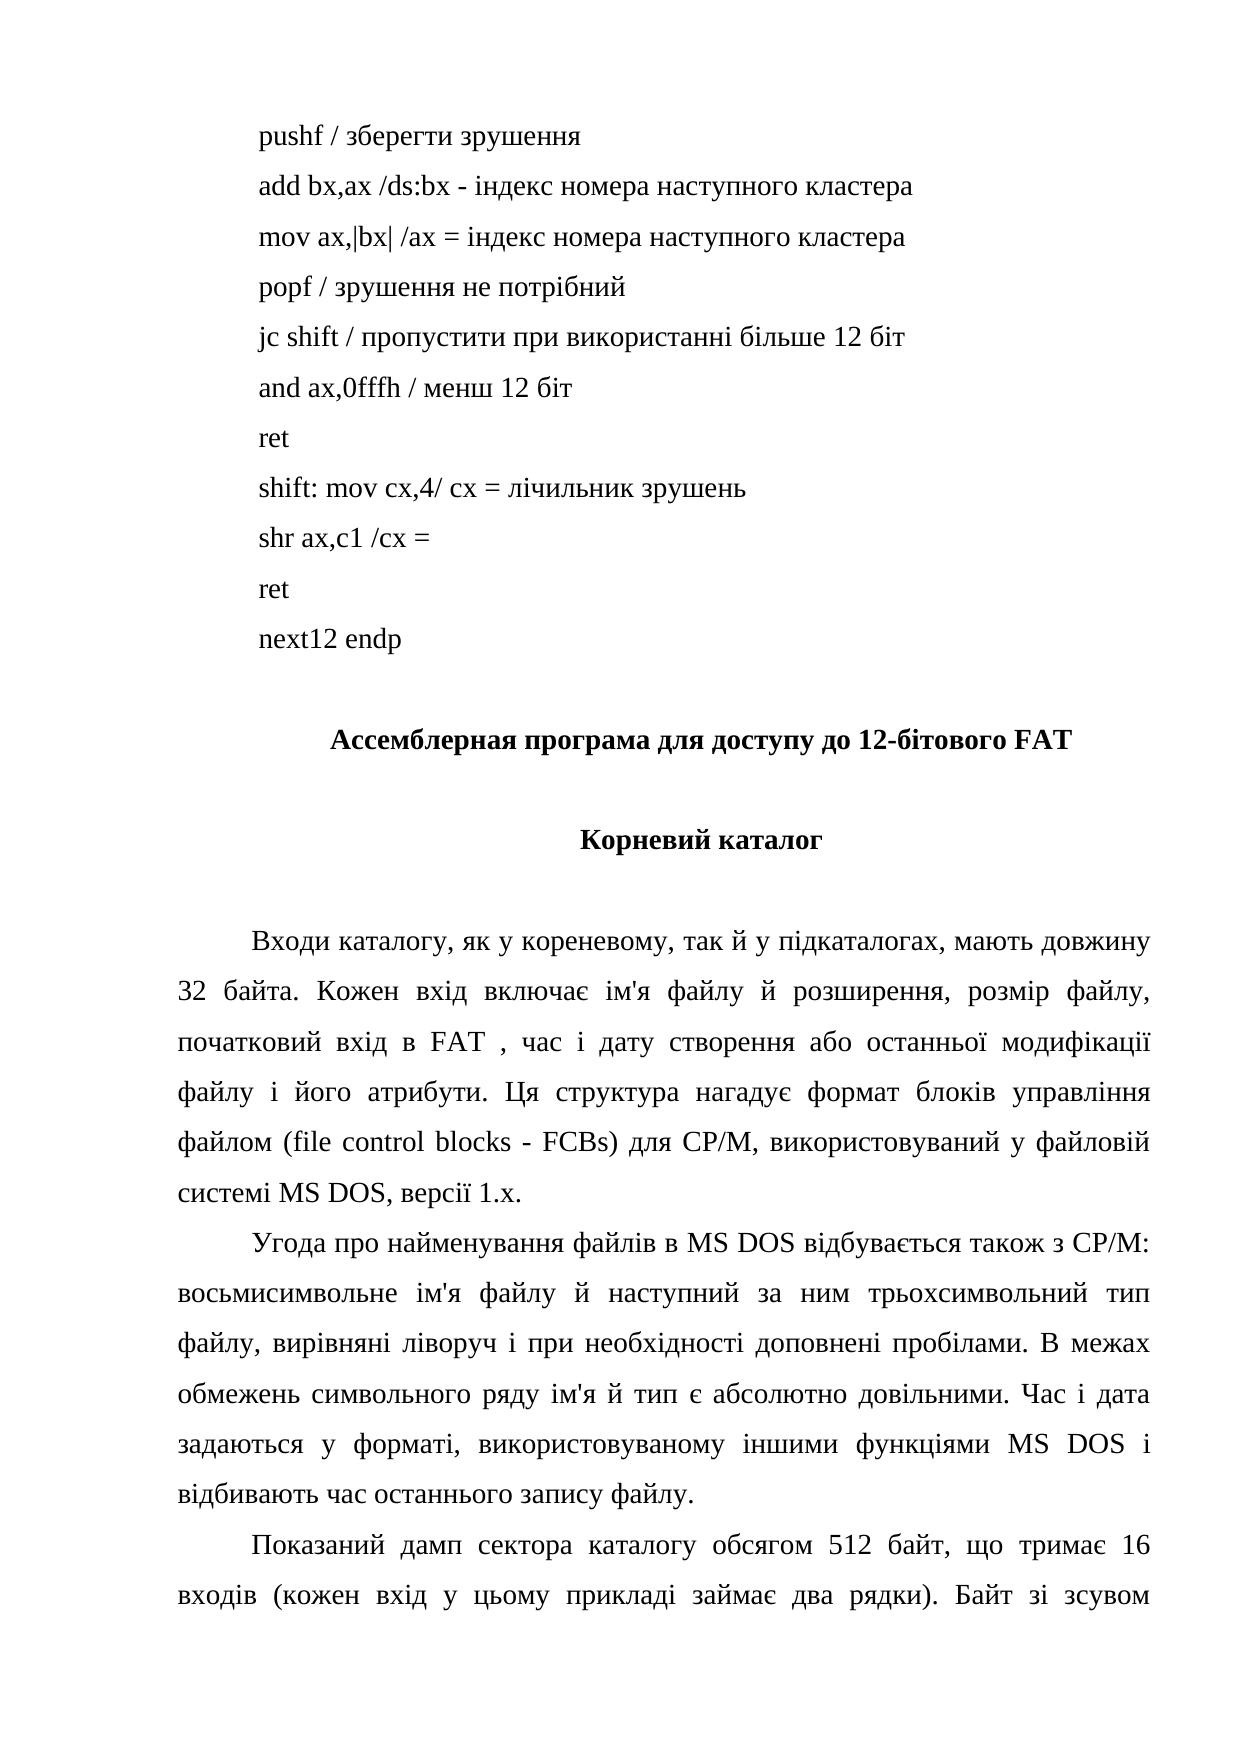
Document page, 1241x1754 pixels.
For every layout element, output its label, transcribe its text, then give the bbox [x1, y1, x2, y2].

text add bx,ax /ds:bx - індекс номера наступного кластера [177, 168, 1152, 202]
text pushf / зберегти зрушення [177, 118, 1152, 152]
text shift: mov cx,4/ cx = лічильник зрушень [177, 470, 1152, 504]
text Угода про найменування файлів в MS DOS відбувається також з СР/М: восьмисимвольне ім'я файлу й наступний за ним трьохсимвольний тип файлу, вирівняні ліворуч і при необхідності доповнені пробілами. В межах обмежень символьного ряду ім'я й тип є абсолютно довільними. Час і дата задаються у форматі, використовуваному іншими функціями MS DOS і відбивають час останнього запису файлу. [177, 1225, 1152, 1510]
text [177, 1527, 1152, 1611]
text shr ax,c1 /cx = [177, 521, 1152, 554]
text and ax,0fffh / менш 12 біт [177, 370, 1152, 403]
text popf / зрушення не потрібний [177, 269, 1152, 303]
text Входи каталогу, як у кореневому, так й у підкаталогах, мають довжину 32 байта. Кожен вхід включає ім'я файлу й розширення, розмір файлу, початковий вхід в FAT , час і дату створення або останньої модифікації файлу і його атрибути. Ця структура нагадує формат блоків управління файлом (file control blocks - FCBs) для СР/М, використовуваний у файловій системі MS DOS, версії 1.х. [177, 923, 1152, 1208]
text next12 endp [177, 621, 1152, 655]
text jc shift / пропустити при використанні більше 12 біт [177, 319, 1152, 353]
text Ассемблерная програма для доступу до 12-бітового FAT [177, 722, 1152, 755]
text ret [177, 571, 1152, 604]
text Корневий каталог [177, 822, 1152, 856]
text mov ax,|bx| /ax = індекс номера наступного кластера [177, 219, 1152, 252]
text ret [177, 420, 1152, 453]
